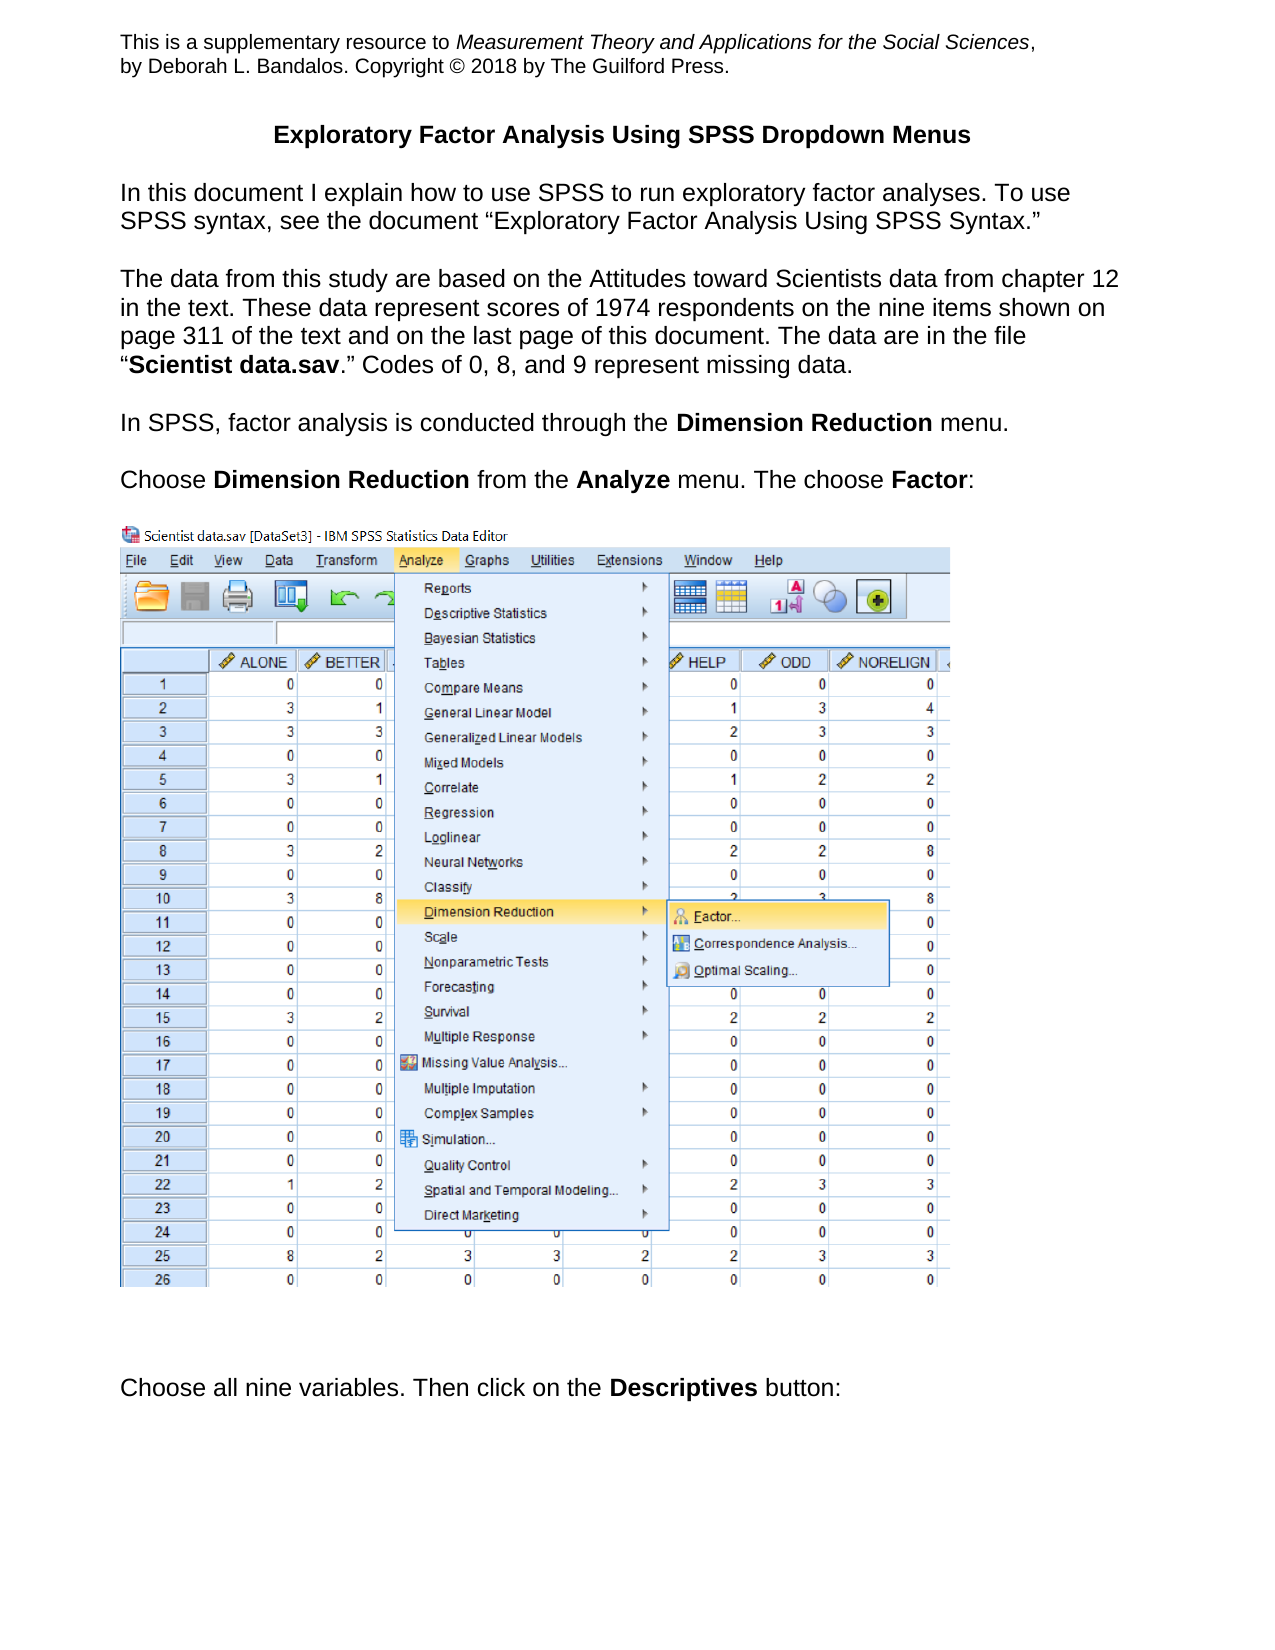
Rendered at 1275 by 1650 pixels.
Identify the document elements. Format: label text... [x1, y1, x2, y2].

text In SPSS, factor analysis is conducted through the Dimension Reduction menu. [120, 407, 1125, 436]
text Choose all nine variables. Then click on the Descriptives button: [120, 1373, 1125, 1401]
text Choose Dimension Reduction from the Analyze menu. The choose Factor: [120, 465, 1125, 494]
picture [120, 522, 951, 1287]
text The data from this study are based on the Attitudes toward Scientists data from chapter 12 in the text. These data represent scores of 1974 respondents on the nine items shown on page 311 of the text and on the last page of this document. The data are in the file “Scientist data.sav.” Codes of 0, 8, and 9 represent missing data. [120, 264, 1125, 379]
text In this document I explain how to use SPSS to run exploratory factor analyses. To use SPSS syntax, see the document “Exploratory Factor Analysis Using SPSS Syntax.” [120, 177, 1125, 235]
text Exploratory Factor Analysis Using SPSS Dropdown Menus [120, 120, 1125, 149]
